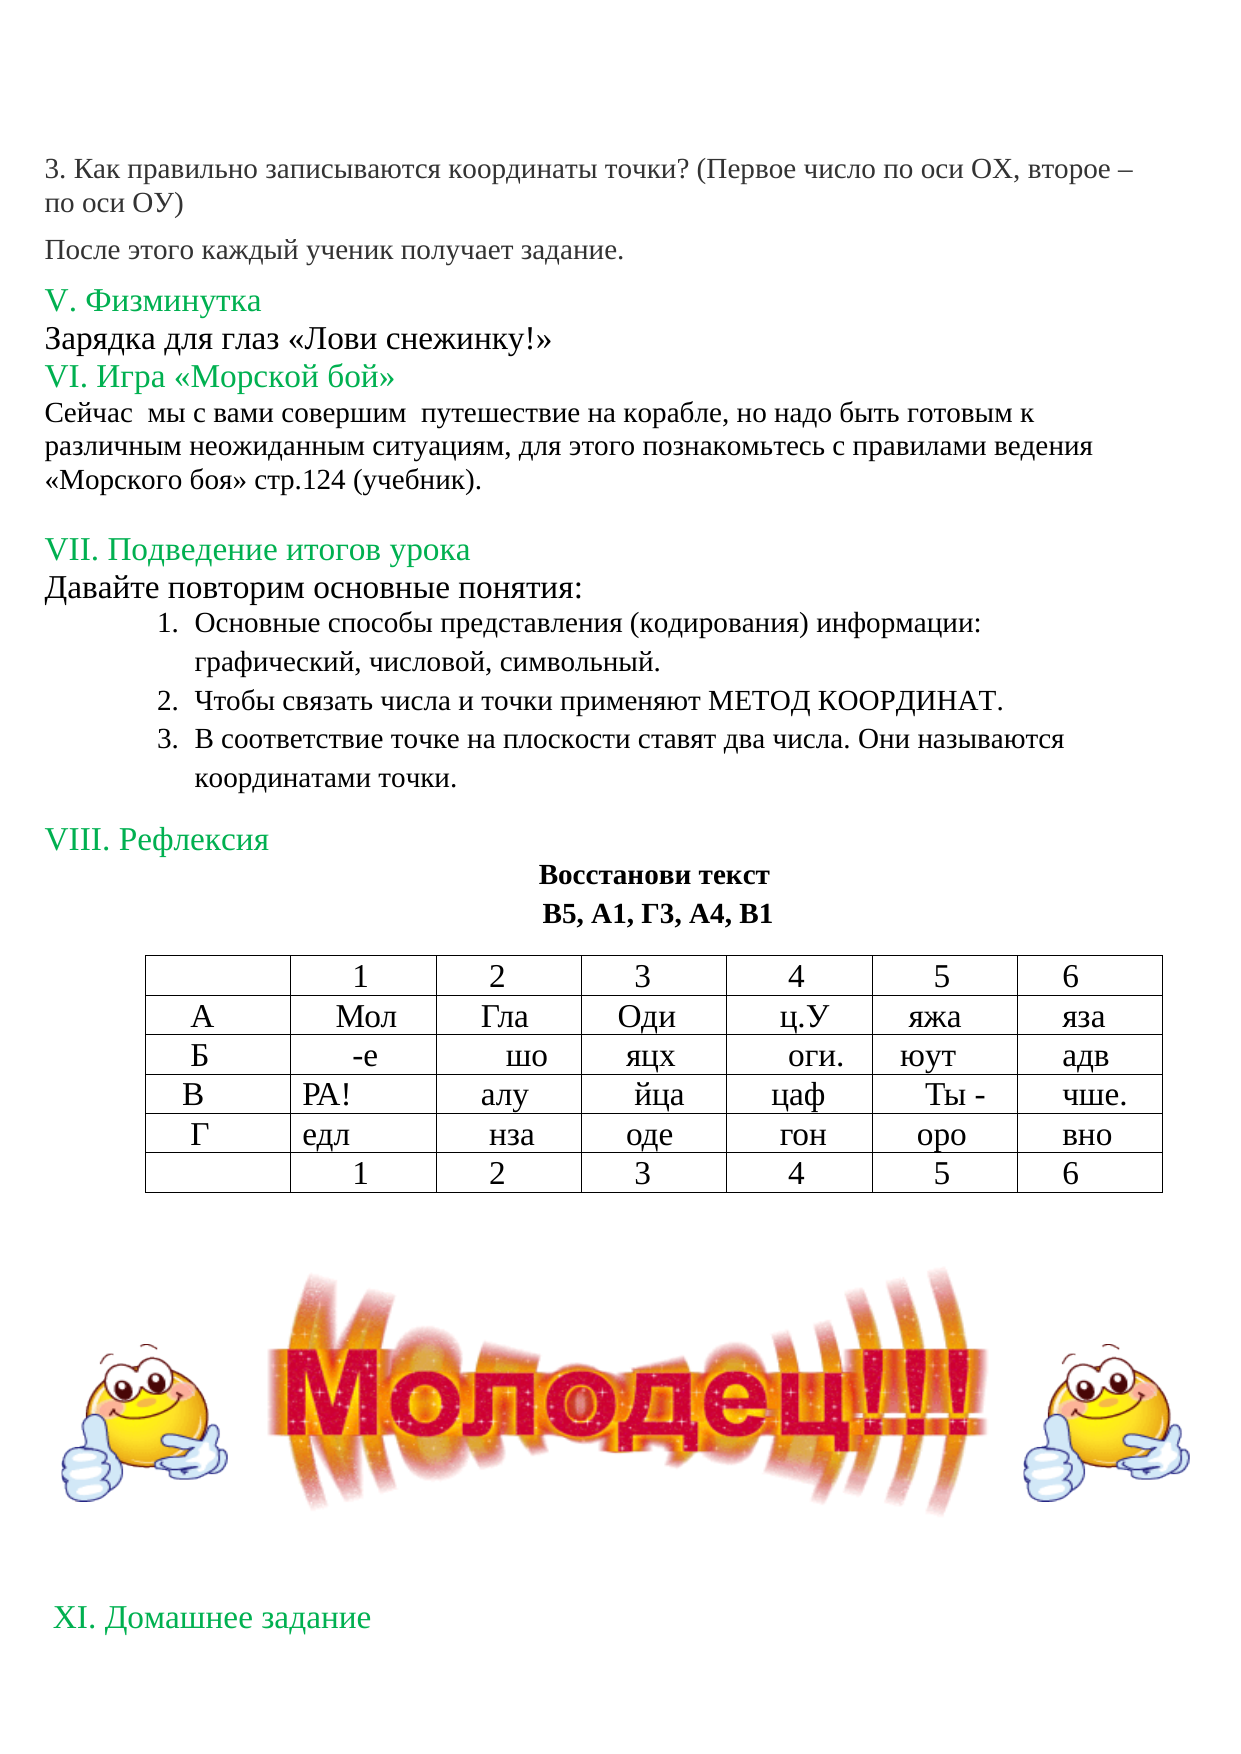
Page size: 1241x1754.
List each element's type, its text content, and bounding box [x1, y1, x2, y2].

text V. Физминутка [44, 280, 1152, 318]
text XI. Домашнее задание [44, 1597, 1152, 1636]
table_cell В [146, 1075, 290, 1113]
text Сейчас мы с вами совершим путешествие на корабле, но надо быть готовым к различным неожиданным ситуациям, для этого познакомьтесь с правилами ведения «Морского боя» стр.124 (учебник). [44, 395, 1152, 495]
table_cell Ты - [873, 1075, 1017, 1113]
table_header 6 [1018, 956, 1162, 995]
table_cell юут [873, 1035, 1017, 1073]
text После этого каждый ученик получает задание. [44, 232, 1152, 266]
table_cell алу [437, 1075, 581, 1113]
table_cell 1 [291, 1153, 436, 1192]
table_cell Мол [291, 996, 436, 1034]
text VII. Подведение итогов урока [44, 529, 1152, 567]
table_cell 3 [582, 1153, 726, 1192]
table_cell оги. [727, 1035, 872, 1073]
table_cell 5 [873, 1153, 1017, 1192]
table_cell Оди [582, 996, 726, 1034]
table_cell А [146, 996, 290, 1034]
table_cell цаф [727, 1075, 872, 1113]
table_cell Б [146, 1035, 290, 1073]
text Восстанови текст В5, А1, Г3, А4, В1 [157, 857, 1152, 929]
table_header [146, 956, 290, 995]
table_cell шо [437, 1035, 581, 1073]
table_cell йца [582, 1075, 726, 1113]
table_cell гон [727, 1114, 872, 1152]
table_cell Г [146, 1114, 290, 1152]
table_cell 2 [437, 1153, 581, 1192]
table_header 3 [582, 956, 726, 995]
table_cell адв [1018, 1035, 1162, 1073]
text 3. Как правильно записываются координаты точки? (Первое число по оси ОХ, второе – по оси ОУ) [44, 118, 1152, 219]
table_header 4 [727, 956, 872, 995]
table_cell Гла [437, 996, 581, 1034]
table_header 1 [291, 956, 436, 995]
table_cell 4 [727, 1153, 872, 1192]
table_cell яжа [873, 996, 1017, 1034]
table_cell ц.У [727, 996, 872, 1034]
list В соответствие точке на плоскости ставят два числа. Они называются координатами точки. [157, 721, 1152, 793]
table_header 2 [437, 956, 581, 995]
picture [61, 1344, 228, 1502]
picture [258, 1265, 1002, 1519]
text Зарядка для глаз «Лови снежинку!» [44, 318, 1152, 356]
text Давайте повторим основные понятия: [44, 567, 1152, 606]
table_cell вно [1018, 1114, 1162, 1152]
text VI. Игра «Морской бой» [44, 356, 1152, 395]
table_header 5 [873, 956, 1017, 995]
table_cell оде [582, 1114, 726, 1152]
table_cell едл [291, 1114, 436, 1152]
table_cell нза [437, 1114, 581, 1152]
picture [1023, 1344, 1190, 1502]
list Чтобы связать числа и точки применяют МЕТОД КООРДИНАТ. [157, 683, 1152, 716]
table_cell [146, 1153, 290, 1192]
text VIII. Рефлексия [44, 819, 1152, 857]
table_cell 6 [1018, 1153, 1162, 1192]
table_cell яцх [582, 1035, 726, 1073]
table_cell яза [1018, 996, 1162, 1034]
table_cell -е [291, 1035, 436, 1073]
table_cell РА! [291, 1075, 436, 1113]
table_cell оро [873, 1114, 1017, 1152]
table_cell чше. [1018, 1075, 1162, 1113]
list Основные способы представления (кодирования) информации: графический, числовой, символьный. [157, 606, 1152, 678]
